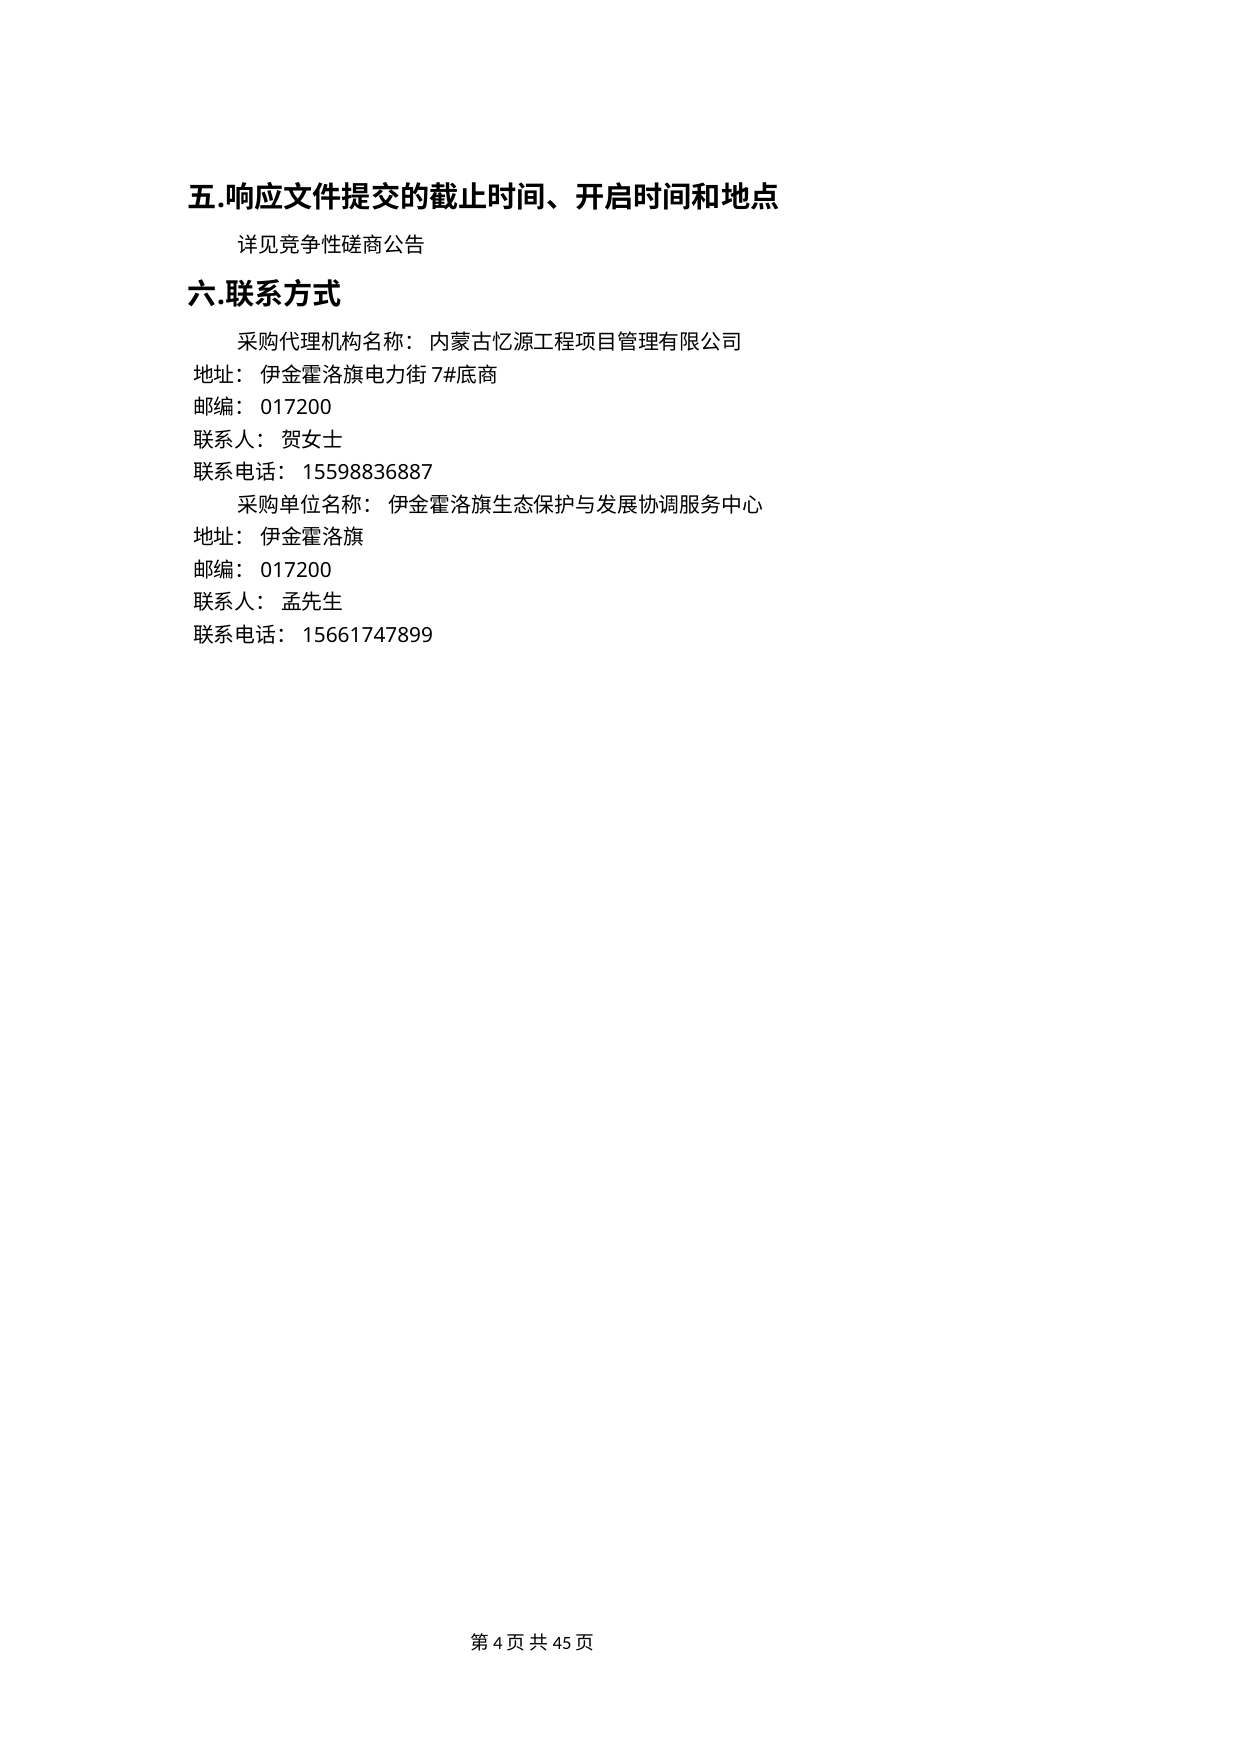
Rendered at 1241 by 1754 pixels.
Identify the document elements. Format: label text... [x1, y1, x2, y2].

text 联系电话： 15598836887 [187, 454, 1053, 487]
text 六.联系方式 [187, 259, 1053, 324]
text 地址： 伊金霍洛旗电力街7#底商 [187, 357, 1053, 389]
text 邮编： 017200 [187, 552, 1053, 584]
text 联系电话： 15661747899 [187, 617, 1053, 649]
text 采购代理机构名称： 内蒙古忆源工程项目管理有限公司 [187, 324, 1053, 357]
text 联系人： 孟先生 [187, 584, 1053, 617]
text 五.响应文件提交的截止时间、开启时间和地点 [187, 162, 1053, 227]
text 地址： 伊金霍洛旗 [187, 519, 1053, 552]
text 邮编： 017200 [187, 389, 1053, 422]
text 联系人： 贺女士 [187, 422, 1053, 454]
text 详见竞争性磋商公告 [187, 227, 1053, 259]
text 采购单位名称： 伊金霍洛旗生态保护与发展协调服务中心 [187, 487, 1053, 519]
